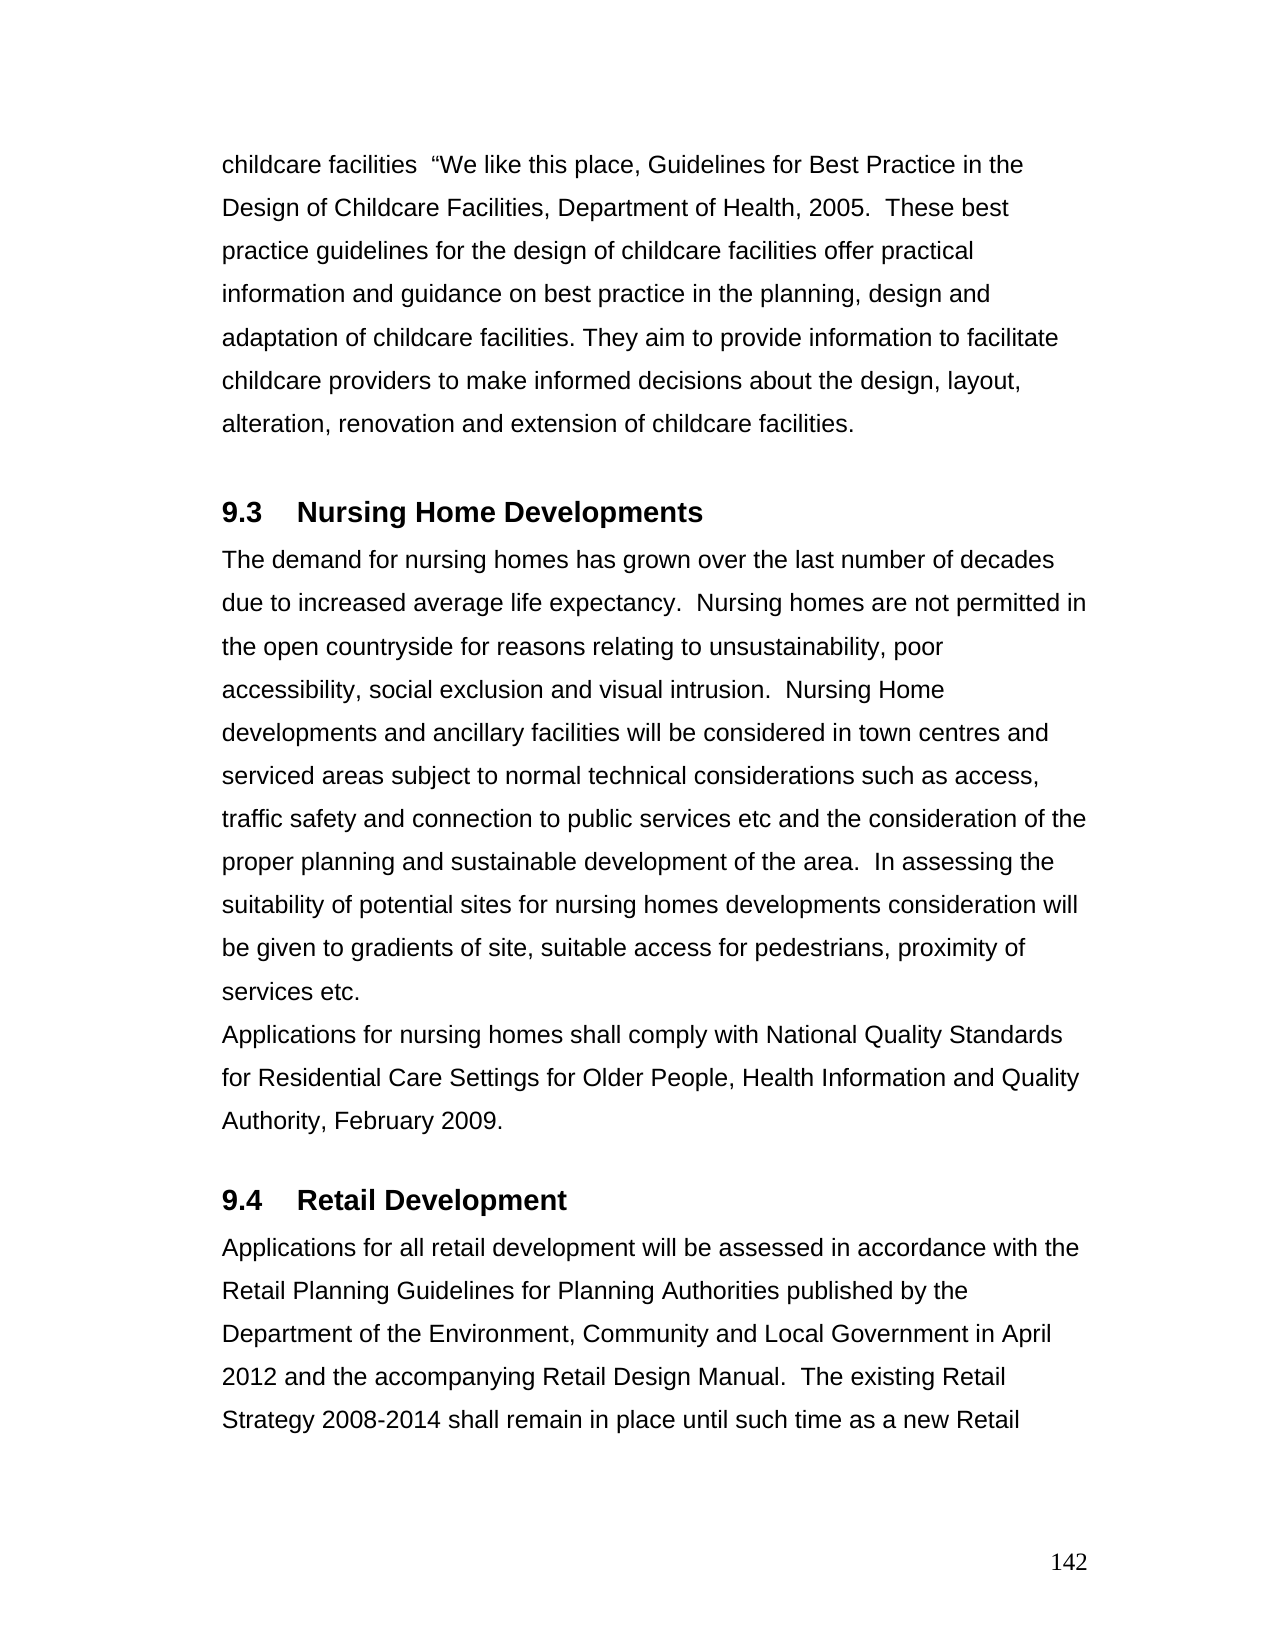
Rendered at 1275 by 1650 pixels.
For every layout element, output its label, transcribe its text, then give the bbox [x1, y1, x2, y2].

text The demand for nursing homes has grown over the last number of decades due to increased average life expectancy. Nursing homes are not permitted in the open countryside for reasons relating to unsustainability, poor accessibility, social exclusion and visual intrusion. Nursing Home developments and ancillary facilities will be considered in town centres and serviced areas subject to normal technical considerations such as access, traffic safety and connection to public services etc and the consideration of the proper planning and sustainable development of the area. In assessing the suitability of potential sites for nursing homes developments consideration will be given to gradients of site, suitable access for pedestrians, proximity of services etc. [222, 545, 1088, 1005]
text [222, 1233, 1088, 1434]
text Applications for nursing homes shall comply with National Quality Standards for Residential Care Settings for Older People, Health Information and Quality Authority, February 2009. [222, 1020, 1088, 1135]
text 9.3 Nursing Home Developments [222, 495, 1088, 528]
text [222, 150, 1088, 437]
text 9.4 Retail Development [222, 1183, 1088, 1216]
